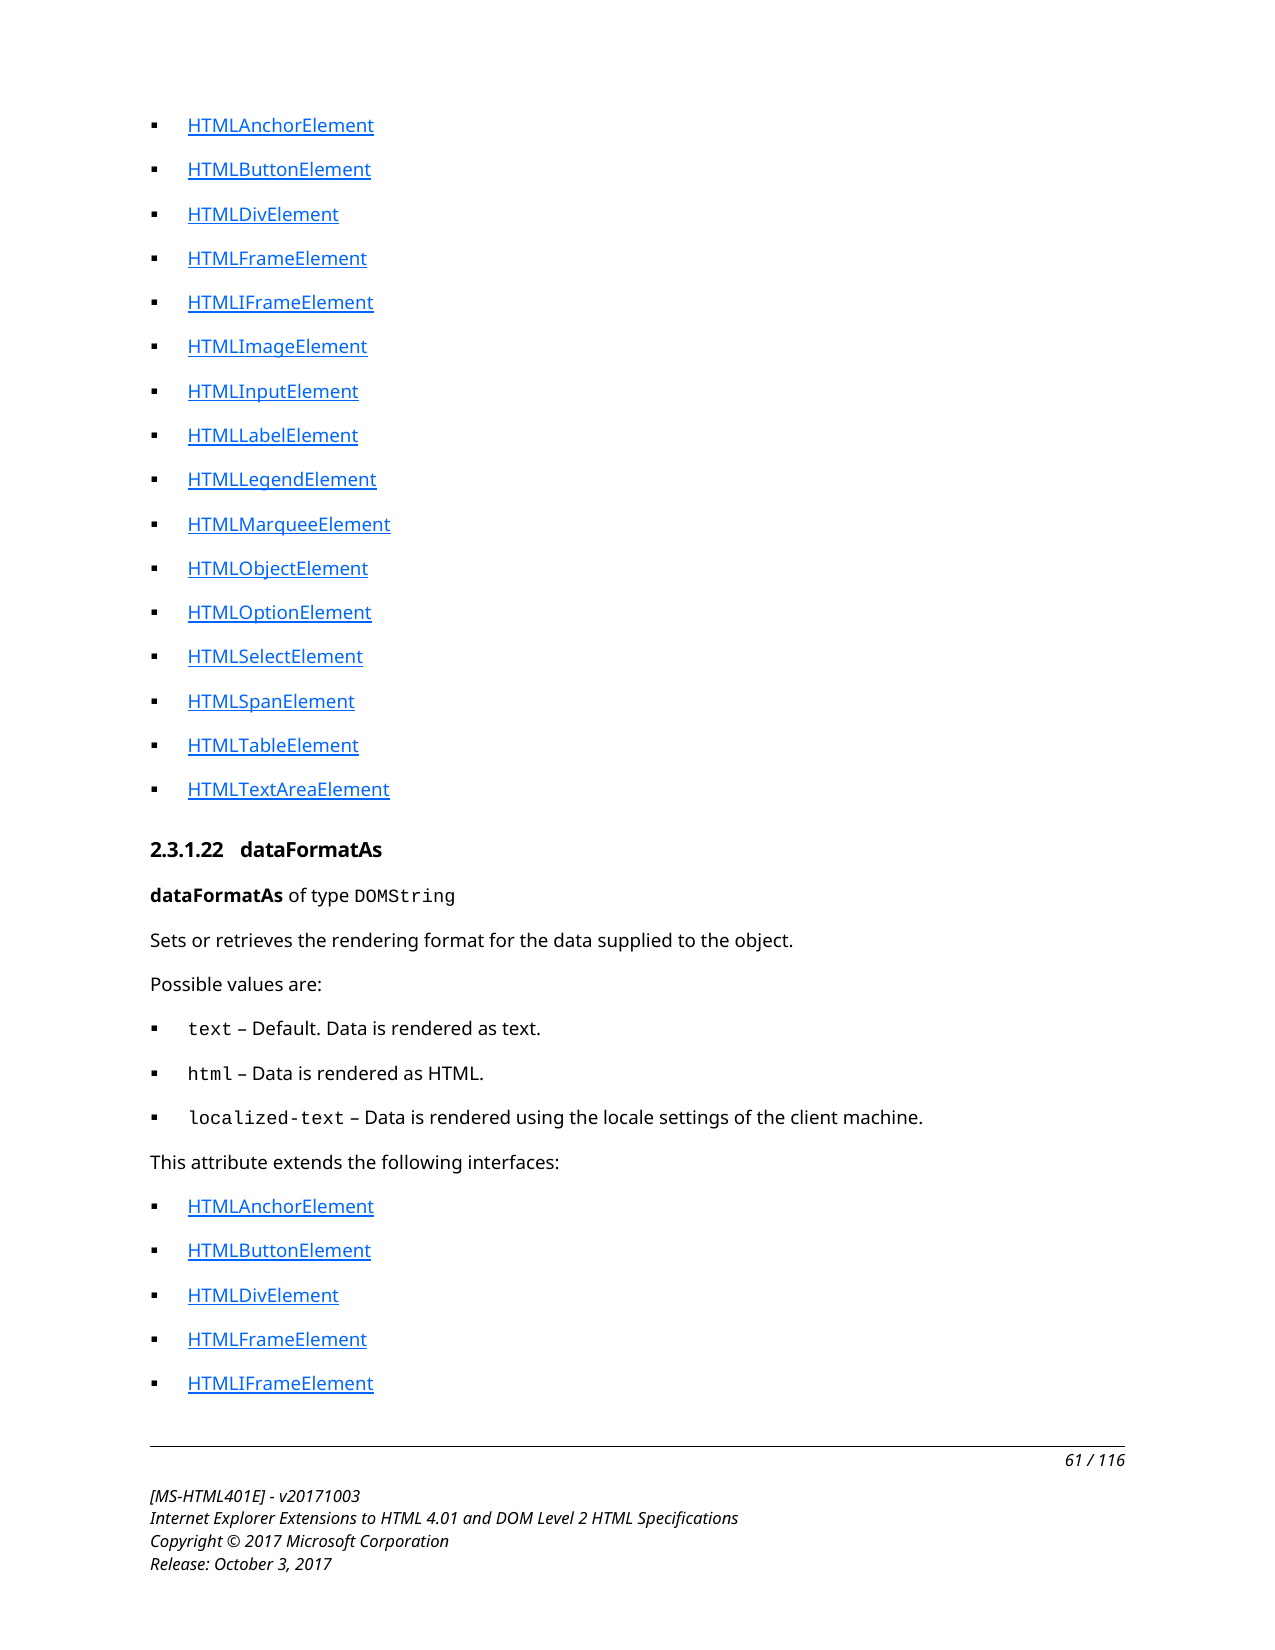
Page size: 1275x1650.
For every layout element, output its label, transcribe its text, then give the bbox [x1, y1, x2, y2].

list HTMLSelectElement [150, 644, 1125, 669]
list HTMLButtonElement [150, 1238, 1125, 1263]
list HTMLOptionElement [150, 599, 1125, 625]
list HTMLInputElement [150, 378, 1125, 404]
list HTMLButtonElement [150, 157, 1125, 182]
list HTMLTextAreaElement [150, 777, 1125, 802]
list HTMLTableElement [150, 732, 1125, 758]
list HTMLDivElement [150, 1282, 1125, 1307]
list HTMLFrameElement [150, 1326, 1125, 1352]
list localized-text – Data is rendered using the locale settings of the client machine. [150, 1104, 1125, 1130]
list HTMLImageElement [150, 334, 1125, 359]
list HTMLAnchorElement [150, 1193, 1125, 1219]
list HTMLLegendElement [150, 467, 1125, 492]
subtitle dataFormatAs [150, 835, 1125, 864]
list HTMLAnchorElement [150, 112, 1125, 138]
list HTMLIFrameElement [150, 1370, 1125, 1396]
list HTMLObjectElement [150, 555, 1125, 581]
text dataFormatAs of type DOMString [150, 883, 1125, 908]
list HTMLSpanElement [150, 688, 1125, 713]
list HTMLFrameElement [150, 245, 1125, 271]
text This attribute extends the following interfaces: [150, 1149, 1125, 1174]
list html – Data is rendered as HTML. [150, 1060, 1125, 1086]
list text – Default. Data is rendered as text. [150, 1016, 1125, 1041]
list HTMLMarqueeElement [150, 511, 1125, 536]
text Possible values are: [150, 971, 1125, 997]
text Sets or retrieves the rendering format for the data supplied to the object. [150, 927, 1125, 953]
list HTMLLabelElement [150, 422, 1125, 448]
list HTMLIFrameElement [150, 289, 1125, 315]
list HTMLDivElement [150, 201, 1125, 227]
